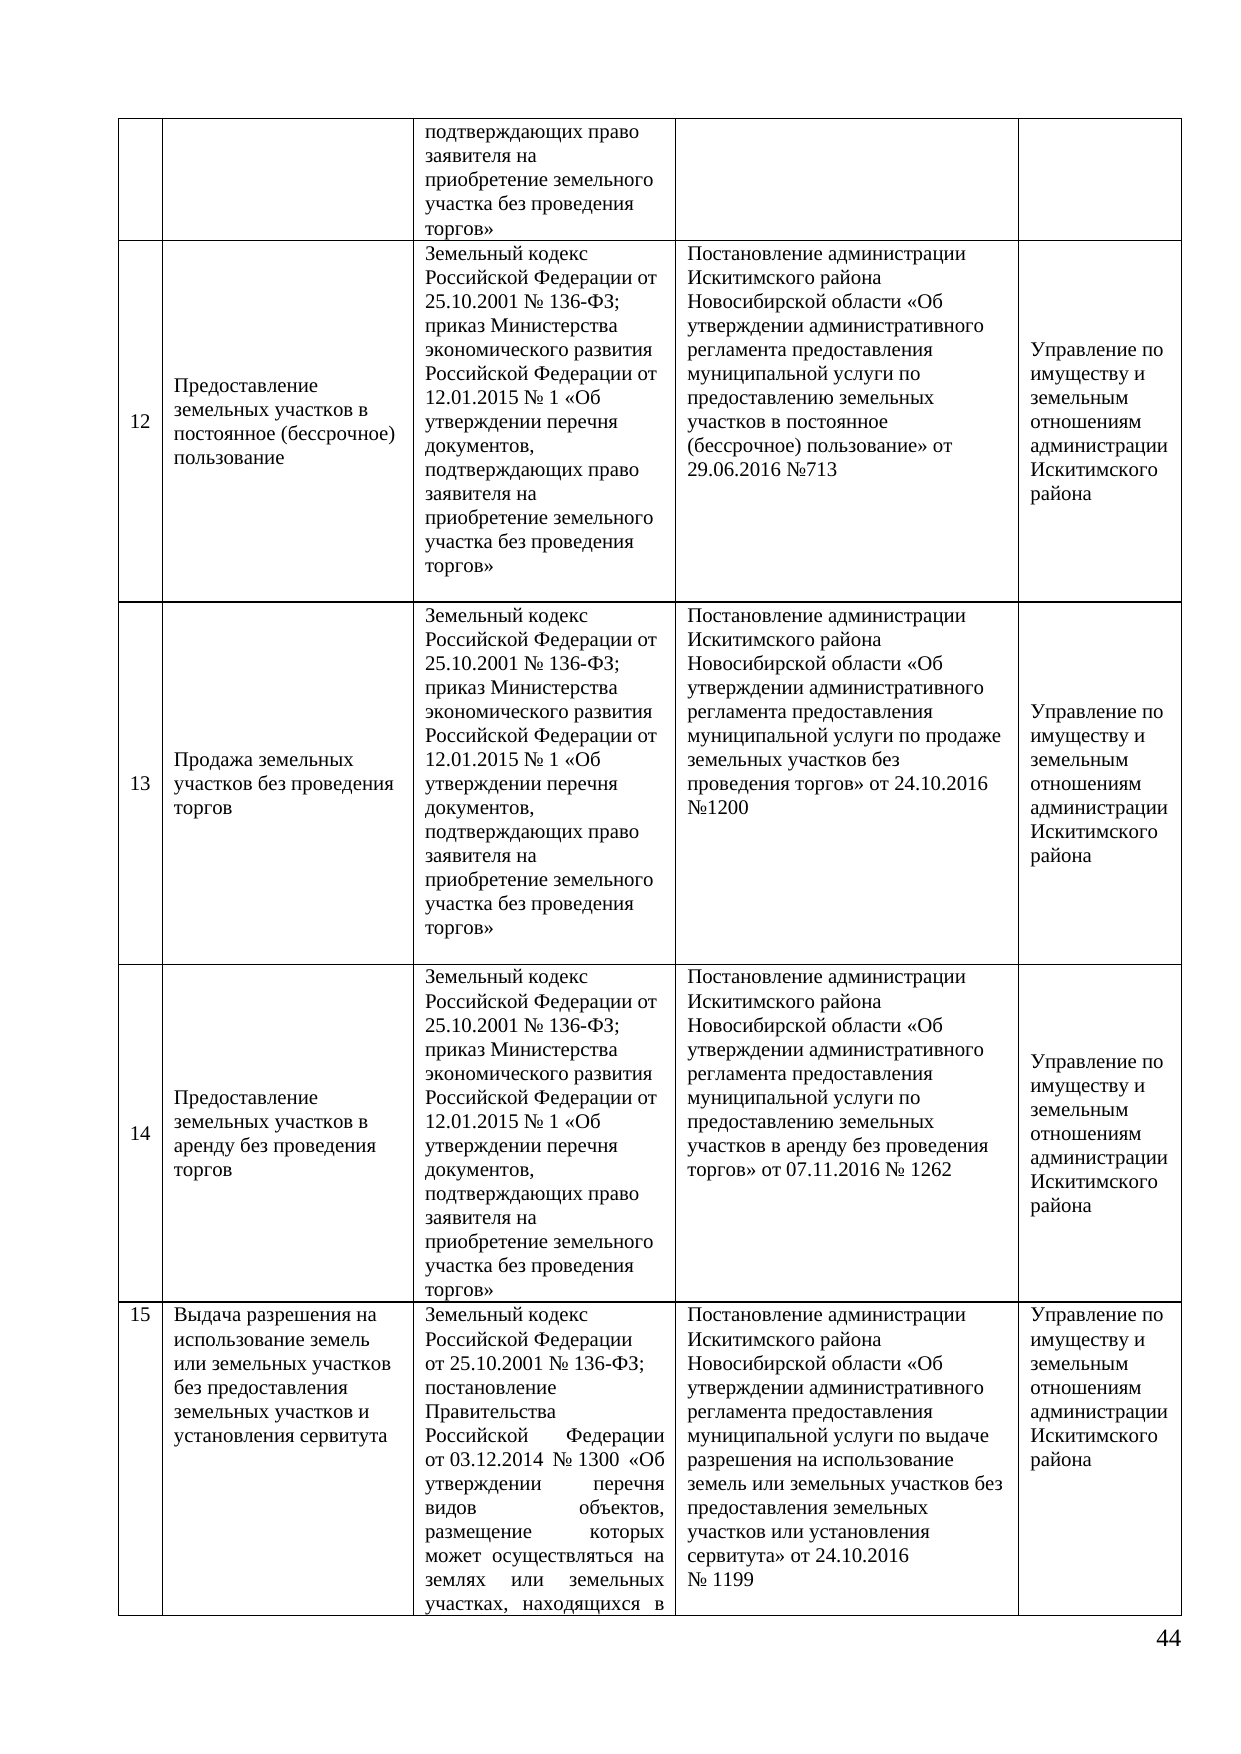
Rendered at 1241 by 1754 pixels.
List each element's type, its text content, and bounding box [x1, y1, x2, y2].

table_cell Предоставление земельных участков в аренду без проведения торгов [163, 965, 413, 1301]
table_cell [1019, 1303, 1181, 1615]
table_cell Управление по имуществу и земельным отношениям администрации Искитимского района [1019, 241, 1181, 601]
table_cell 14 [119, 965, 162, 1301]
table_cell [163, 119, 413, 239]
table_cell 13 [119, 603, 162, 963]
table_cell Постановление администрации Искитимского района Новосибирской области «Об утверждении административного регламента предоставления муниципальной услуги по продаже земельных участков без проведения торгов» от 24.10.2016 №1200 [676, 603, 1018, 963]
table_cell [676, 1303, 1018, 1615]
table_cell Предоставление земельных участков в постоянное (бессрочное) пользование [163, 241, 413, 601]
table_cell Постановление администрации Искитимского района Новосибирской области «Об утверждении административного регламента предоставления муниципальной услуги по предоставлению земельных участков в постоянное (бессрочное) пользование» от 29.06.2016 №713 [676, 241, 1018, 601]
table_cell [676, 119, 1018, 239]
table_cell 11 [119, 119, 162, 239]
table_cell 12 [119, 241, 162, 601]
table_cell Управление по имуществу и земельным отношениям администрации Искитимского района [1019, 603, 1181, 963]
table_cell Постановление администрации Искитимского района Новосибирской области «Об утверждении административного регламента предоставления муниципальной услуги по предоставлению земельных участков в аренду без проведения торгов» от 07.11.2016 № 1262 [676, 965, 1018, 1301]
table_cell Управление по имуществу и земельным отношениям администрации Искитимского района [1019, 965, 1181, 1301]
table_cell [1019, 119, 1181, 239]
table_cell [414, 119, 675, 239]
table_cell Продажа земельных участков без проведения торгов [163, 603, 413, 963]
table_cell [414, 1303, 675, 1615]
table_cell 15 [119, 1303, 162, 1615]
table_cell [163, 1303, 413, 1615]
